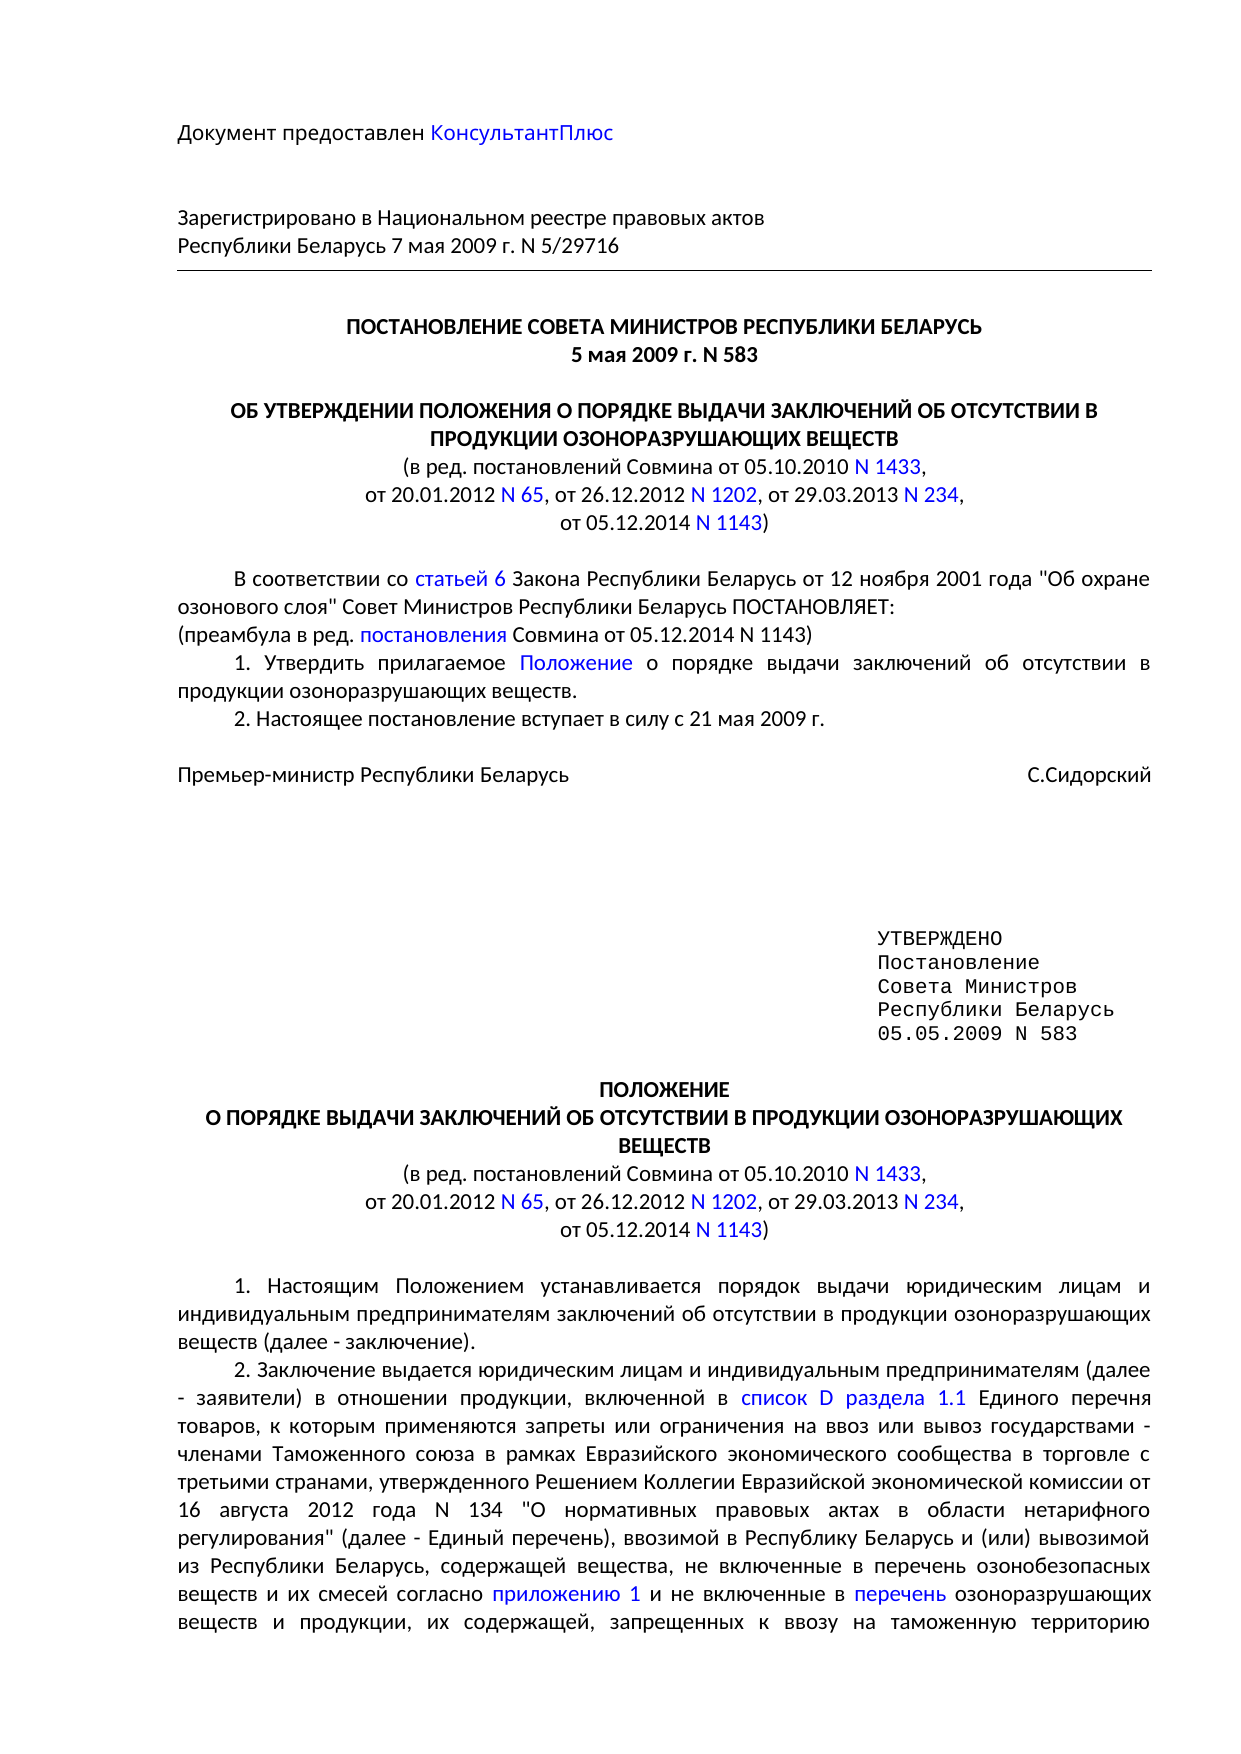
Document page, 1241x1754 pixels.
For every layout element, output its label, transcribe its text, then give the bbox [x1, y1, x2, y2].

title Документ предоставлен КонсультантПлюс [177, 118, 1152, 175]
title О ПОРЯДКЕ ВЫДАЧИ ЗАКЛЮЧЕНИЙ ОБ ОТСУТСТВИИ В ПРОДУКЦИИ ОЗОНОРАЗРУШАЮЩИХ ВЕЩЕСТВ [177, 1103, 1152, 1159]
text от 05.12.2014 N 1143) [177, 508, 1152, 536]
text (преамбула в ред. постановления Совмина от 05.12.2014 N 1143) [177, 620, 1152, 648]
text от 05.12.2014 N 1143) [177, 1215, 1152, 1243]
title ПОСТАНОВЛЕНИЕ СОВЕТА МИНИСТРОВ РЕСПУБЛИКИ БЕЛАРУСЬ [177, 312, 1152, 340]
text (в ред. постановлений Совмина от 05.10.2010 N 1433, [177, 452, 1152, 480]
text от 20.01.2012 N 65, от 26.12.2012 N 1202, от 29.03.2013 N 234, [177, 1187, 1152, 1215]
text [177, 1355, 1152, 1635]
title ПОЛОЖЕНИЕ [177, 1075, 1152, 1103]
text Республики Беларусь [177, 999, 1152, 1023]
text 1. Настоящим Положением устанавливается порядок выдачи юридическим лицам и индивидуальным предпринимателям заключений об отсутствии в продукции озоноразрушающих веществ (далее - заключение). [177, 1271, 1152, 1355]
text Зарегистрировано в Национальном реестре правовых актов [177, 203, 1152, 231]
table_header С.Сидорский [664, 760, 1152, 788]
text (в ред. постановлений Совмина от 05.10.2010 N 1433, [177, 1159, 1152, 1187]
title 5 мая 2009 г. N 583 [177, 340, 1152, 368]
text Постановление [177, 952, 1152, 976]
text 1. Утвердить прилагаемое Положение о порядке выдачи заключений об отсутствии в продукции озоноразрушающих веществ. [177, 648, 1152, 704]
table_header Премьер-министр Республики Беларусь [177, 760, 664, 788]
text Республики Беларусь 7 мая 2009 г. N 5/29716 [177, 231, 1152, 259]
text В соответствии со статьей 6 Закона Республики Беларусь от 12 ноября 2001 года "Об охране озонового слоя" Совет Министров Республики Беларусь ПОСТАНОВЛЯЕТ: [177, 564, 1152, 620]
text УТВЕРЖДЕНО [177, 928, 1152, 952]
title ОБ УТВЕРЖДЕНИИ ПОЛОЖЕНИЯ О ПОРЯДКЕ ВЫДАЧИ ЗАКЛЮЧЕНИЙ ОБ ОТСУТСТВИИ В ПРОДУКЦИИ ОЗОНОРАЗРУШАЮЩИХ ВЕЩЕСТВ [177, 396, 1152, 452]
text от 20.01.2012 N 65, от 26.12.2012 N 1202, от 29.03.2013 N 234, [177, 480, 1152, 508]
text Совета Министров [177, 976, 1152, 999]
text 2. Настоящее постановление вступает в силу с 21 мая 2009 г. [177, 704, 1152, 732]
text 05.05.2009 N 583 [177, 1023, 1152, 1047]
